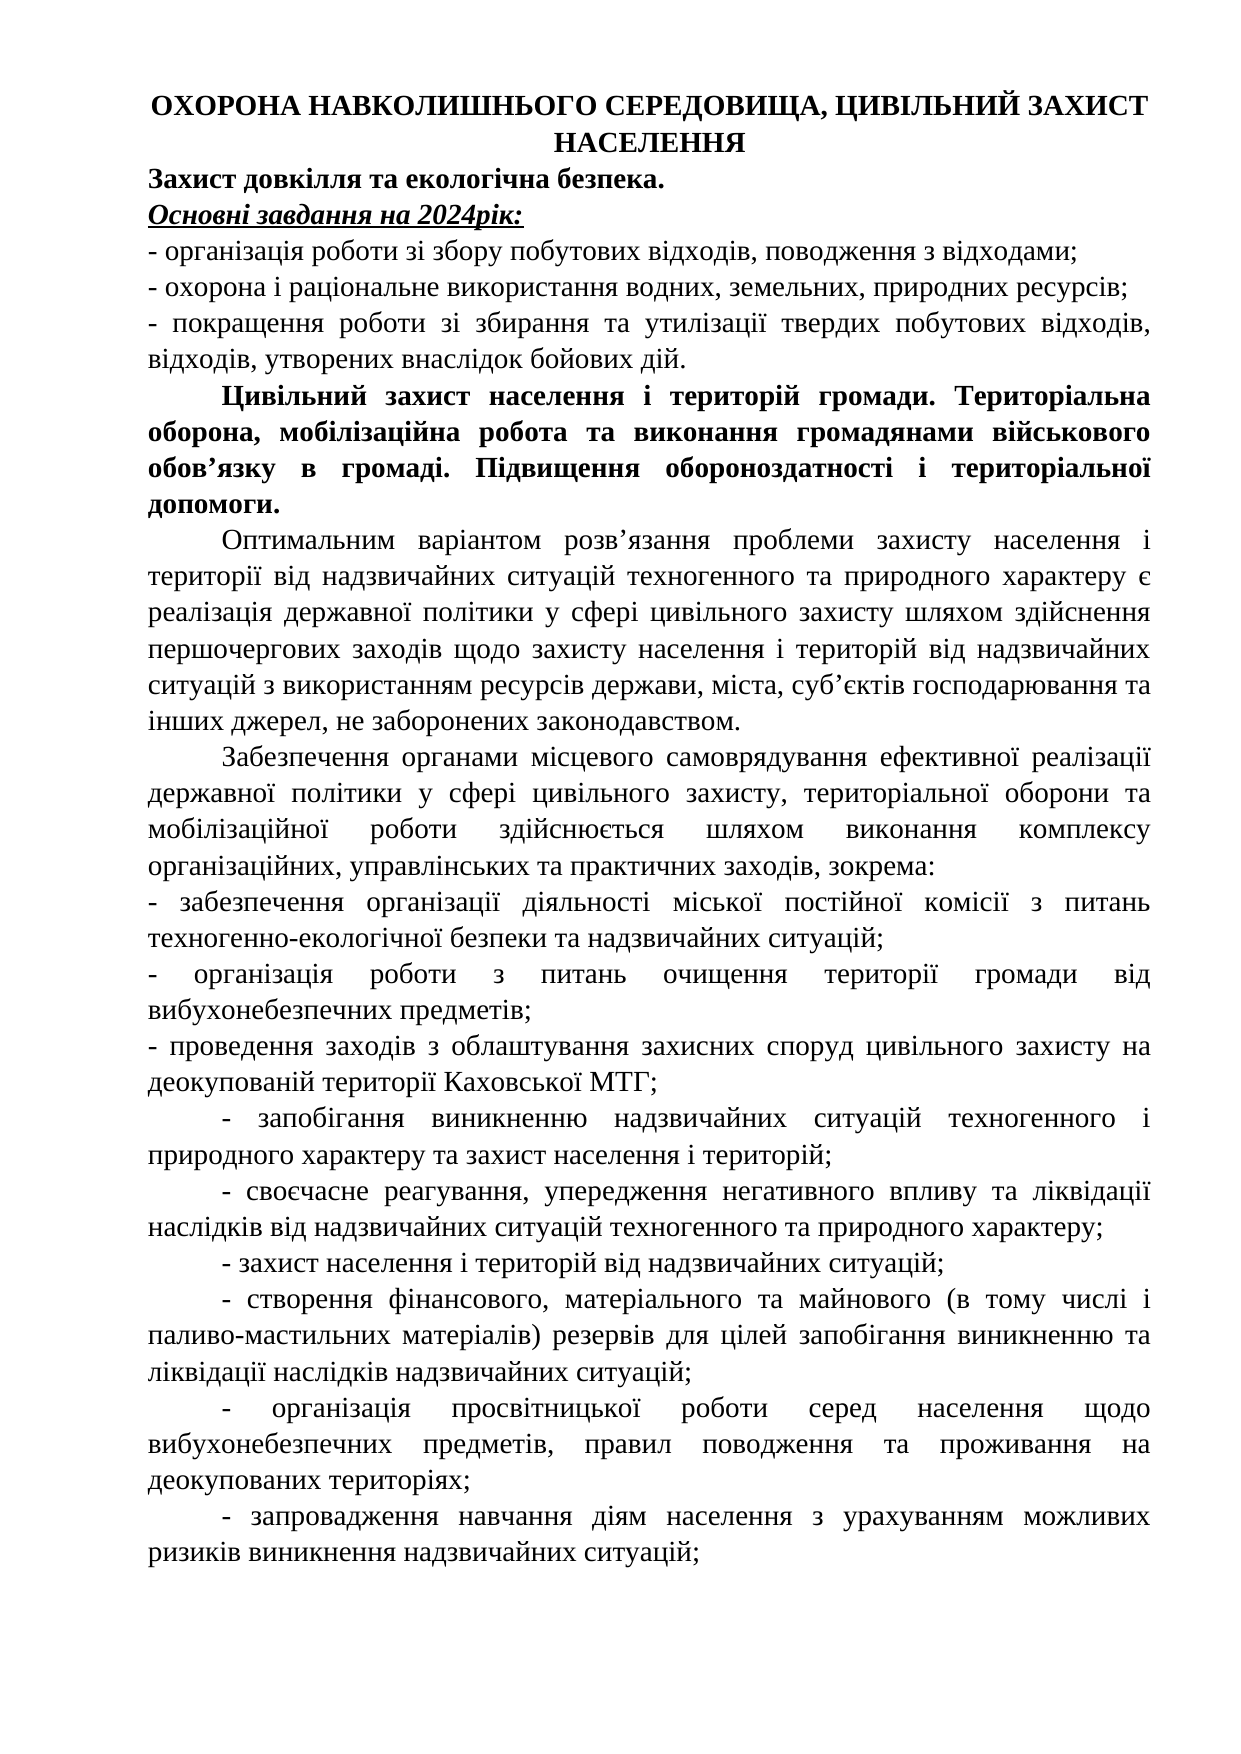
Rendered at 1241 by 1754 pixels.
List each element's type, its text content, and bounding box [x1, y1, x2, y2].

text - запровадження навчання діям населення з урахуванням можливих ризиків виникнення надзвичайних ситуацій; [148, 1498, 1152, 1568]
text - створення фінансового, матеріального та майнового (в тому числі і паливо-мастильних матеріалів) резервів для цілей запобігання виникненню та ліквідації наслідків надзвичайних ситуацій; [148, 1281, 1152, 1387]
text - організація просвітницької роботи серед населення щодо вибухонебезпечних предметів, правил поводження та проживання на деокупованих територіях; [148, 1390, 1152, 1496]
text Цивільний захист населення і територій громади. Територіальна оборона, мобілізаційна робота та виконання громадянами військового обов’язку в громаді. Підвищення обороноздатності і територіальної допомоги. [148, 378, 1152, 520]
text - запобігання виникненню надзвичайних ситуацій техногенного і природного характеру та захист населення і територій; [148, 1101, 1152, 1170]
text - організація роботи зі збору побутових відходів, поводження з відходами; [148, 233, 1152, 267]
text Захист довкілля та екологічна безпека. [148, 161, 1152, 194]
text - проведення заходів з облаштування захисних споруд цивільного захисту на деокупованій території Каховської МТГ; [148, 1028, 1152, 1098]
text ОХОРОНА НАВКОЛИШНЬОГО СЕРЕДОВИЩА, ЦИВІЛЬНИЙ ЗАХИСТ НАСЕЛЕННЯ [148, 88, 1152, 158]
text Оптимальним варіантом розв’язання проблеми захисту населення і території від надзвичайних ситуацій техногенного та природного характеру є реалізація державної політики у сфері цивільного захисту шляхом здійснення першочергових заходів щодо захисту населення і територій від надзвичайних ситуацій з використанням ресурсів держави, міста, суб’єктів господарювання та інших джерел, не заборонених законодавством. [148, 522, 1152, 737]
text - покращення роботи зі збирання та утилізації твердих побутових відходів, відходів, утворених внаслідок бойових дій. [148, 305, 1152, 375]
text Забезпечення органами місцевого самоврядування ефективної реалізації державної політики у сфері цивільного захисту, територіальної оборони та мобілізаційної роботи здійснюється шляхом виконання комплексу організаційних, управлінських та практичних заходів, зокрема: [148, 739, 1152, 881]
text - своєчасне реагування, упередження негативного впливу та ліквідації наслідків від надзвичайних ситуацій техногенного та природного характеру; [148, 1173, 1152, 1243]
text - забезпечення організації діяльності міської постійної комісії з питань техногенно-екологічної безпеки та надзвичайних ситуацій; [148, 884, 1152, 953]
text - захист населення і територій від надзвичайних ситуацій; [148, 1245, 1152, 1279]
text - організація роботи з питань очищення території громади від вибухонебезпечних предметів; [148, 956, 1152, 1026]
text Основні завдання на 2024рік: [148, 197, 1152, 231]
text - охорона і раціональне використання водних, земельних, природних ресурсів; [148, 269, 1152, 303]
